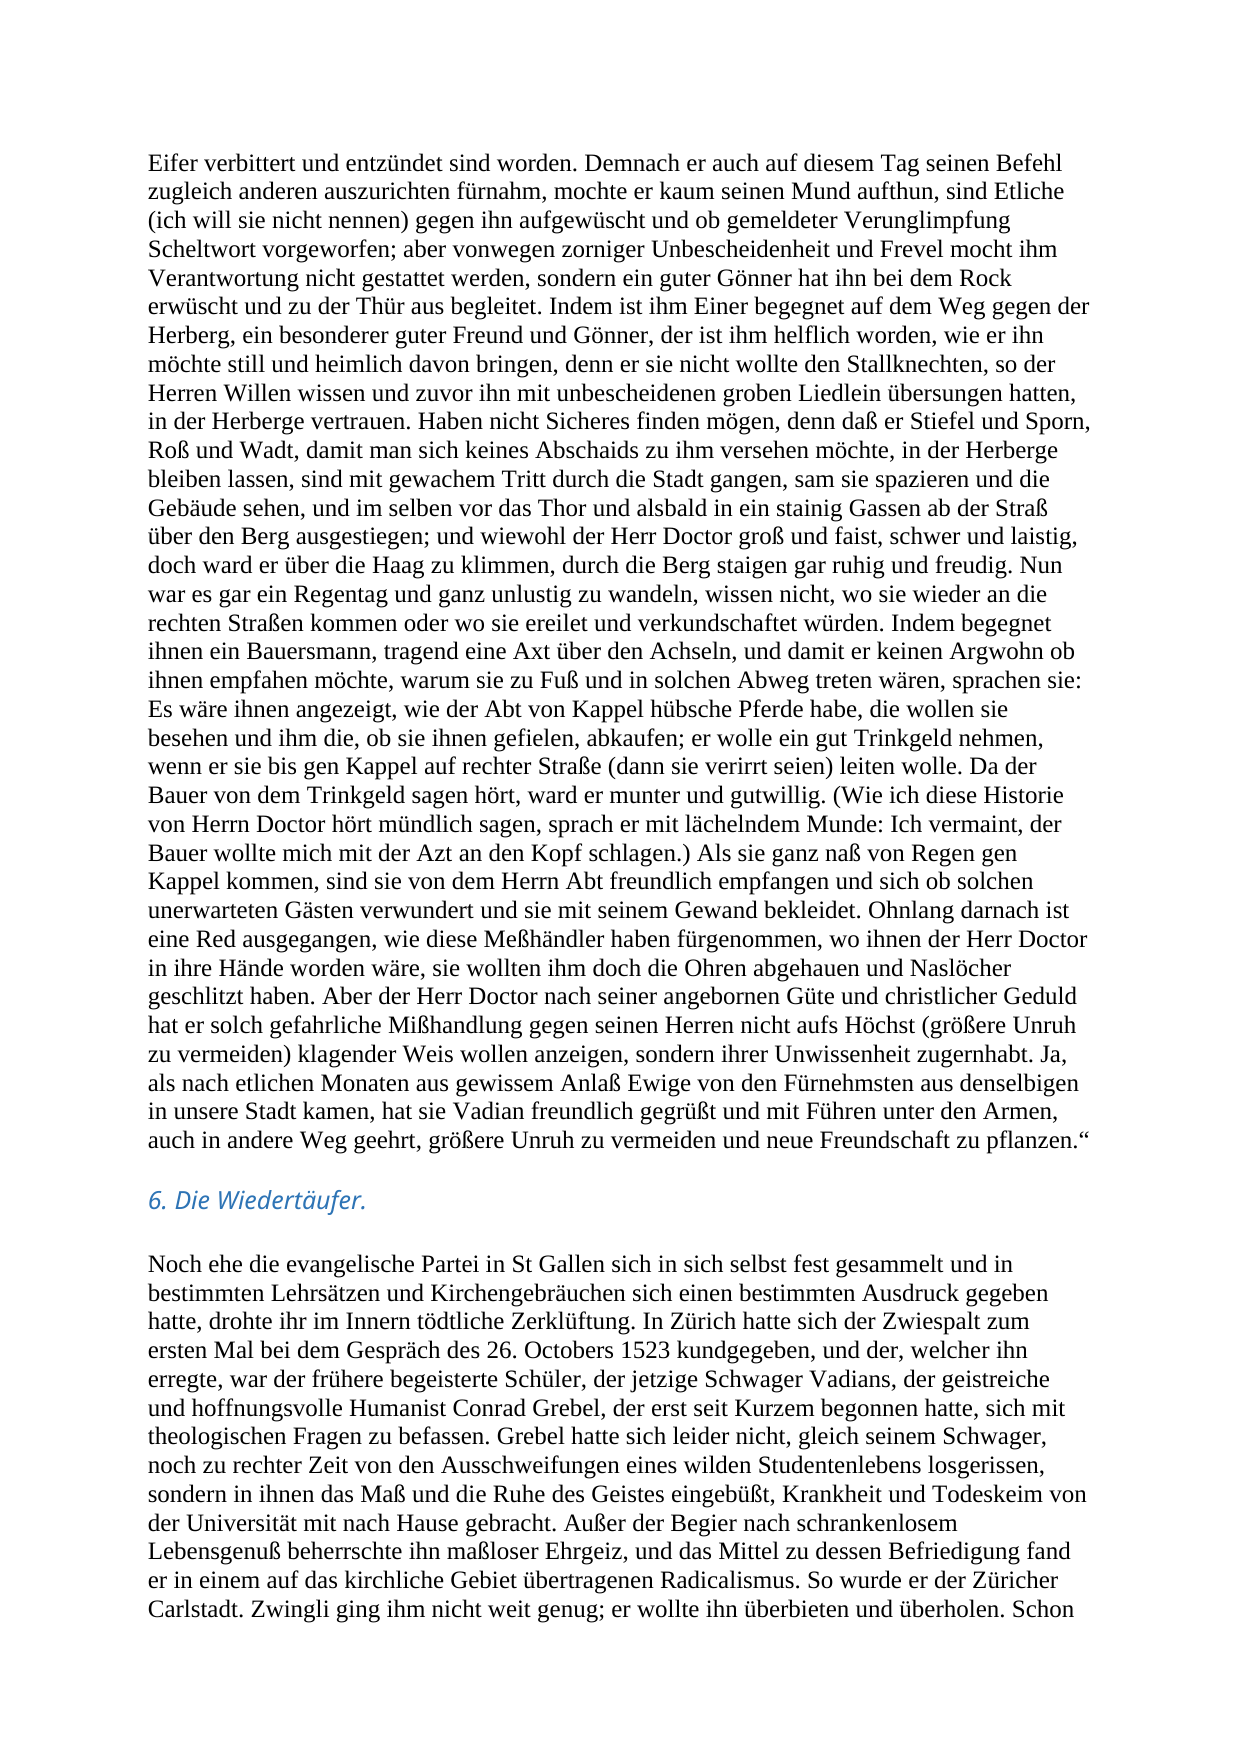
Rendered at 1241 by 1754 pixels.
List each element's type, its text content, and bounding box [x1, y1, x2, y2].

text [148, 1249, 1093, 1623]
subtitle 6. Die Wiedertäufer. [148, 1183, 1093, 1217]
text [148, 148, 1093, 1154]
